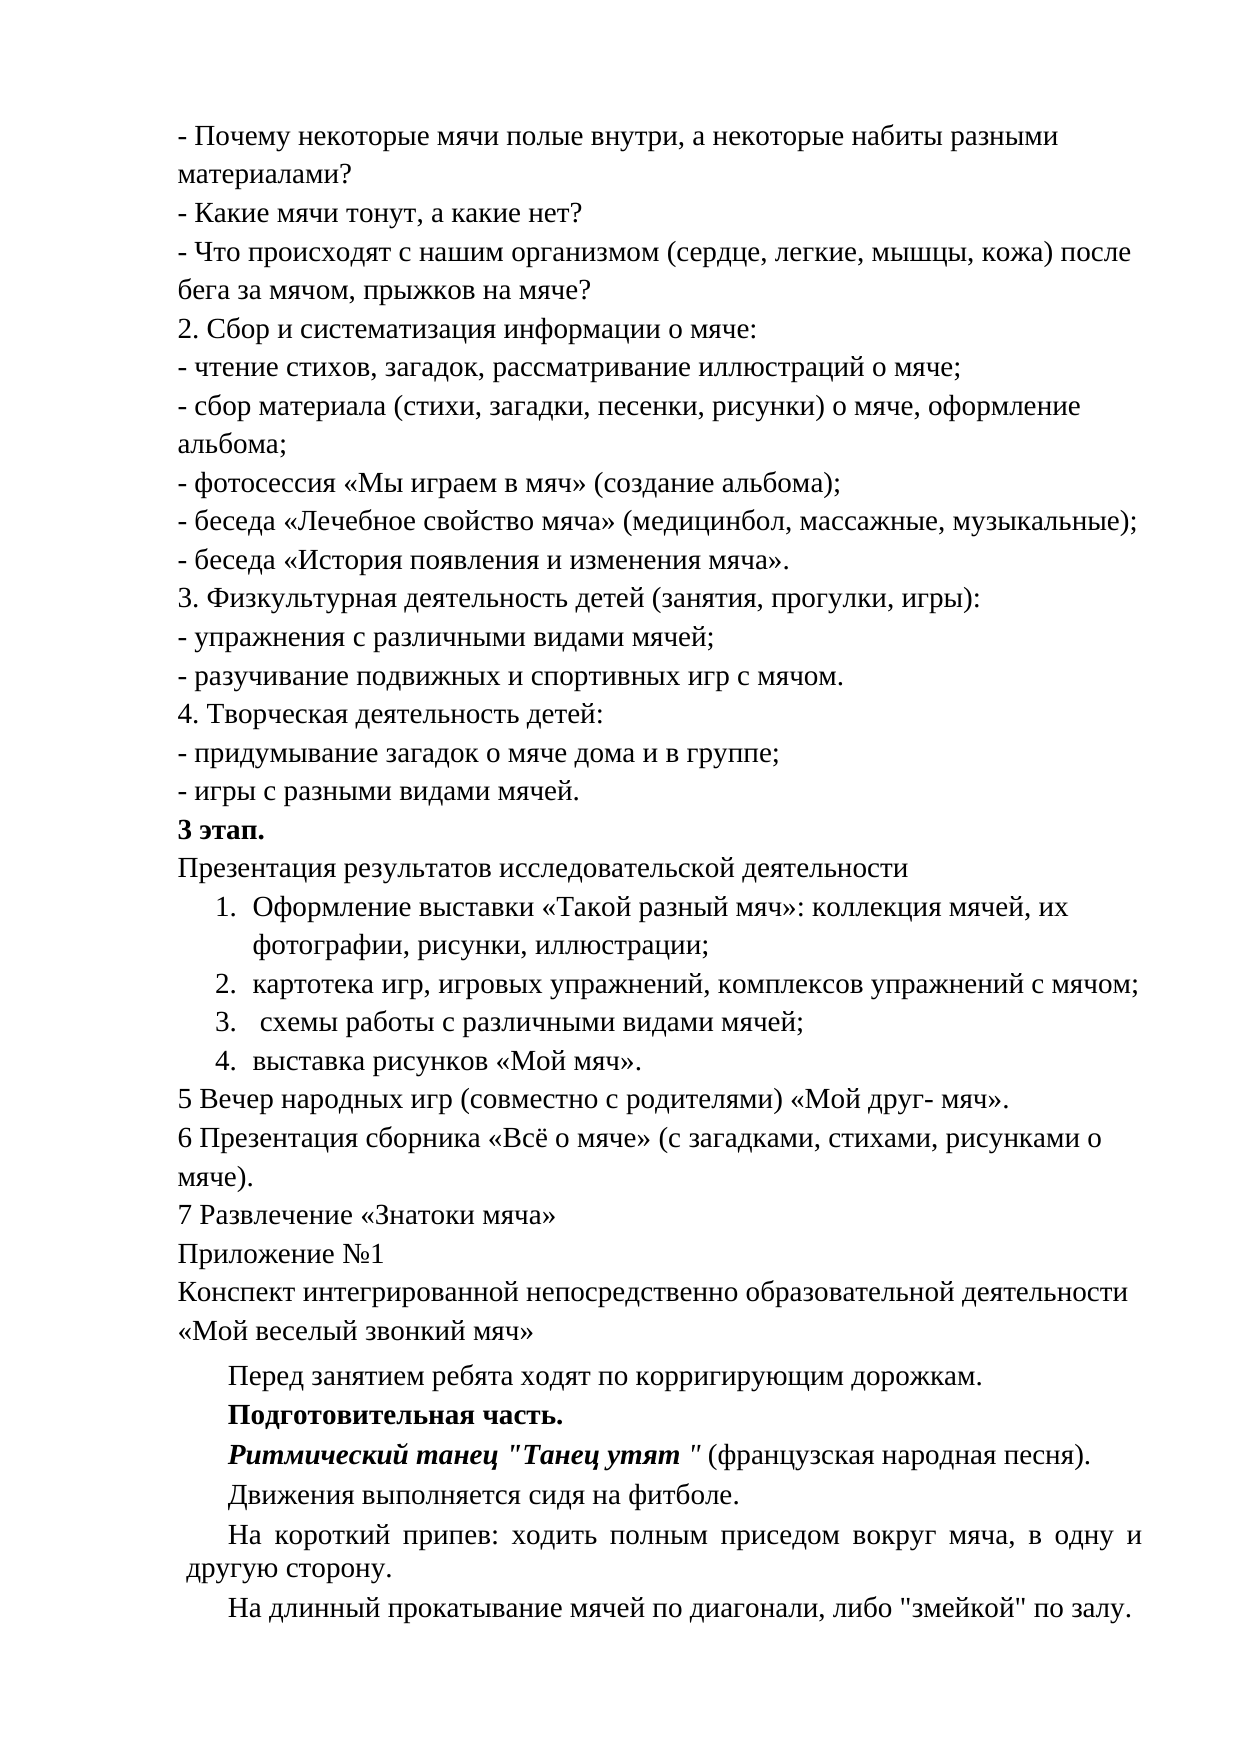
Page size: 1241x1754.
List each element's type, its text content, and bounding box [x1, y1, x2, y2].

list схемы работы с различными видами мячей; [215, 1004, 1152, 1038]
text 6 Презентация сборника «Всё о мяче» (с загадками, стихами, рисунками о мяче). [177, 1120, 1152, 1192]
list картотека игр, игровых упражнений, комплексов упражнений с мячом; [215, 966, 1152, 999]
text - игры с разными видами мячей. [177, 773, 1152, 807]
text 3. Физкультурная деятельность детей (занятия, прогулки, игры): [177, 581, 1152, 614]
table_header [177, 1351, 1152, 1630]
text - Что происходят с нашим организмом (сердце, легкие, мышцы, кожа) после бега за мячом, прыжков на мяче? [177, 234, 1152, 306]
text 2. Сбор и систематизация информации о мяче: [177, 311, 1152, 344]
text - беседа «История появления и изменения мяча». [177, 542, 1152, 576]
list выставка рисунков «Мой мяч». [215, 1043, 1152, 1077]
text - Какие мячи тонут, а какие нет? [177, 195, 1152, 229]
text - беседа «Лечебное свойство мяча» (медицинбол, массажные, музыкальные); [177, 503, 1152, 537]
list Оформление выставки «Такой разный мяч»: коллекция мячей, их фотографии, рисунки, иллюстрации; [215, 889, 1152, 961]
text Конспект интегрированной непосредственно образовательной деятельности [177, 1274, 1152, 1308]
text 4. Творческая деятельность детей: [177, 696, 1152, 730]
text Презентация результатов исследовательской деятельности [177, 850, 1152, 884]
text «Мой веселый звонкий мяч» [177, 1313, 1152, 1346]
text - сбор материала (стихи, загадки, песенки, рисунки) о мяче, оформление альбома; [177, 388, 1152, 460]
text 5 Вечер народных игр (совместно с родителями) «Мой друг- мяч». [177, 1082, 1152, 1115]
text 7 Развлечение «Знатоки мяча» [177, 1197, 1152, 1231]
text - придумывание загадок о мяче дома и в группе; [177, 735, 1152, 768]
text - разучивание подвижных и спортивных игр с мячом. [177, 658, 1152, 691]
text - Почему некоторые мячи полые внутри, а некоторые набиты разными материалами? [177, 118, 1152, 190]
text Приложение №1 [177, 1236, 1152, 1269]
text 3 этап. [177, 812, 1152, 845]
text - фотосессия «Мы играем в мяч» (создание альбома); [177, 465, 1152, 498]
text - чтение стихов, загадок, рассматривание иллюстраций о мяче; [177, 349, 1152, 383]
text - упражнения с различными видами мячей; [177, 619, 1152, 653]
